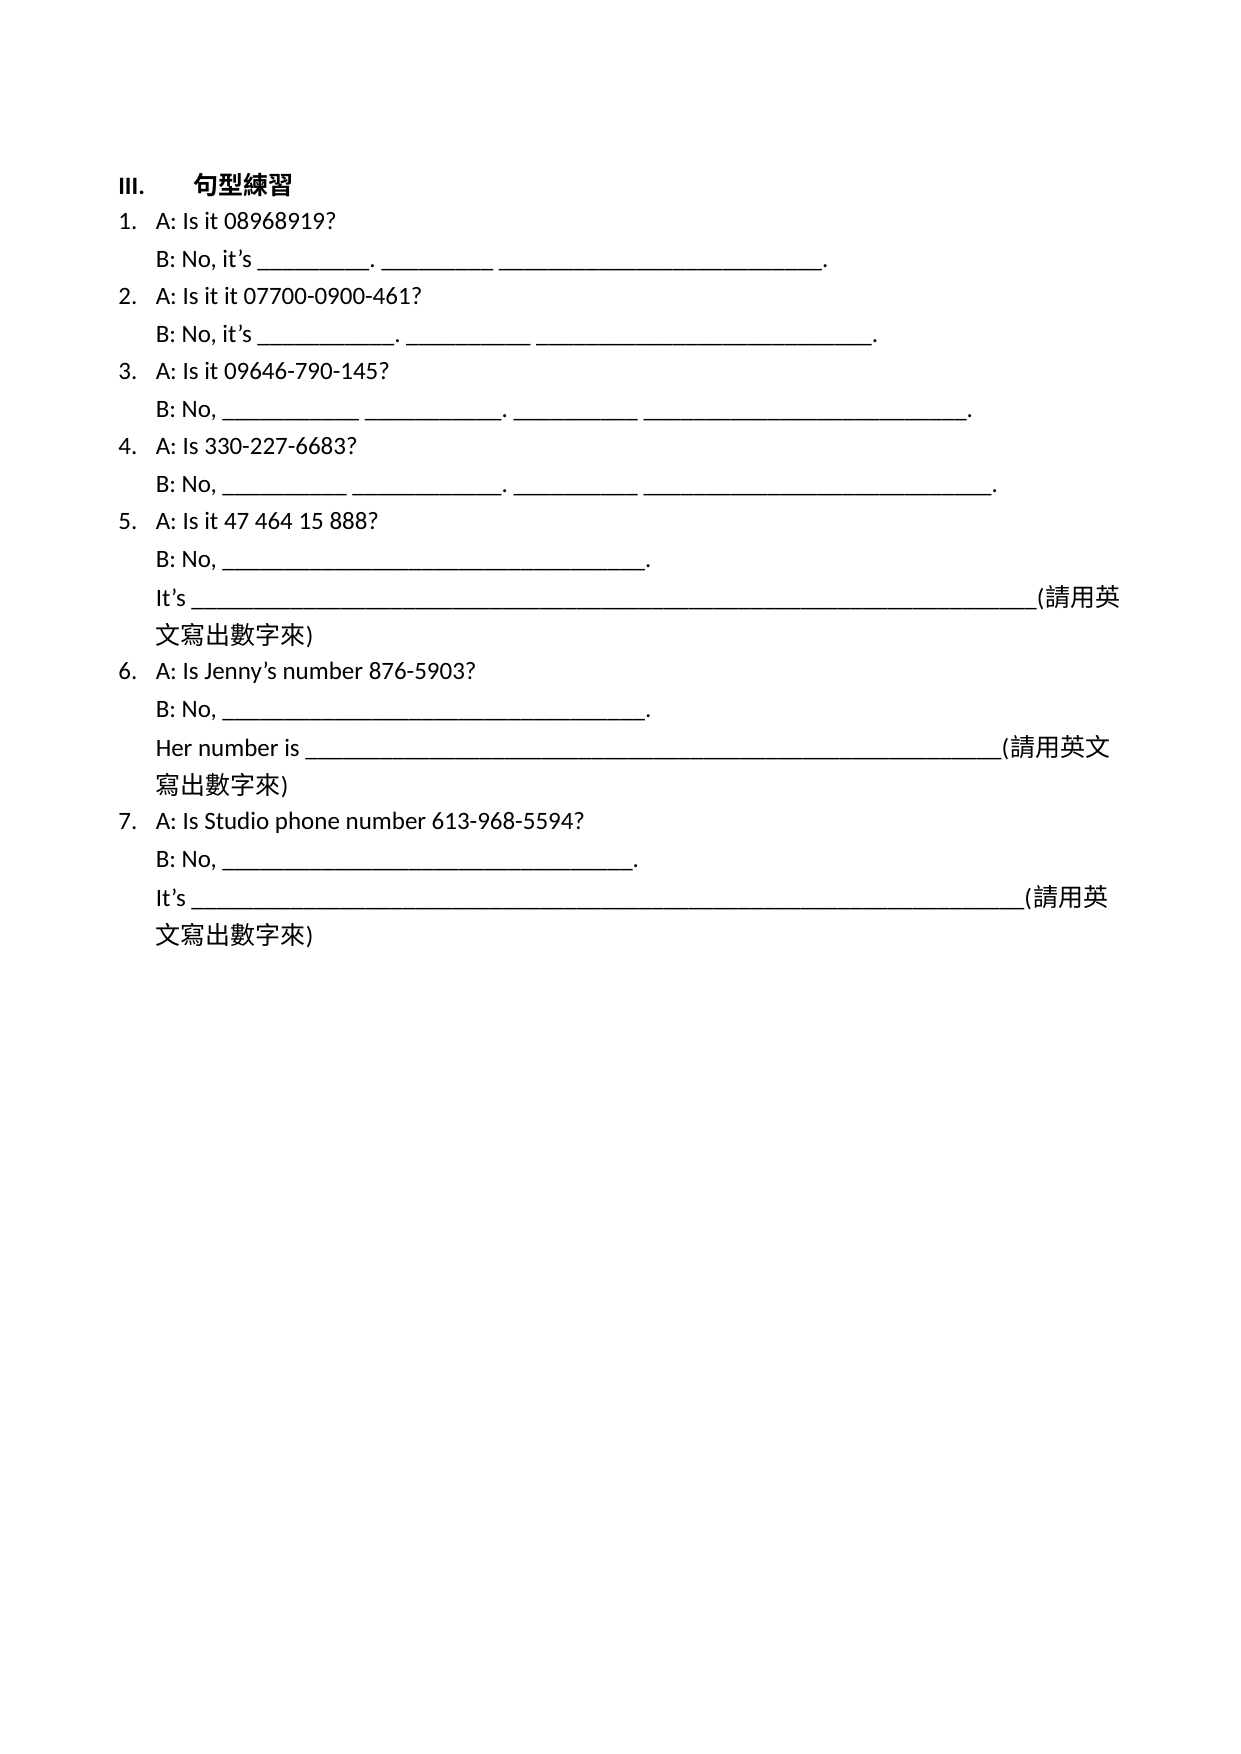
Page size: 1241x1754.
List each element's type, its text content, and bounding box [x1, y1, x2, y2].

list B: No, _________________________________. [156, 839, 1122, 877]
list B: No, __________ ____________. __________ ____________________________. [156, 464, 1122, 502]
list Her number is ________________________________________________________(請用英文寫出數字來) [156, 727, 1122, 802]
list A: Is Jenny’s number 876-5903? [118, 652, 1122, 689]
list It’s ___________________________________________________________________(請用英文寫出數字來) [156, 877, 1122, 952]
list A: Is Studio phone number 613-968-5594? [118, 802, 1122, 839]
list B: No, __________________________________. [156, 539, 1122, 577]
list A: Is it 09646-790-145? [118, 352, 1122, 389]
list A: Is it 08968919? [118, 202, 1122, 239]
list A: Is 330-227-6683? [118, 427, 1122, 464]
list B: No, ___________ ___________. __________ __________________________. [156, 389, 1122, 427]
list 句型練習 [118, 164, 1122, 202]
list A: Is it 47 464 15 888? [118, 502, 1122, 539]
list B: No, __________________________________. [156, 689, 1122, 727]
list B: No, it’s ___________. __________ ___________________________. [156, 314, 1122, 352]
list B: No, it’s _________. _________ __________________________. [156, 239, 1122, 277]
list It’s ____________________________________________________________________(請用英文寫出數字來) [156, 577, 1122, 652]
list A: Is it it 07700-0900-461? [118, 277, 1122, 314]
